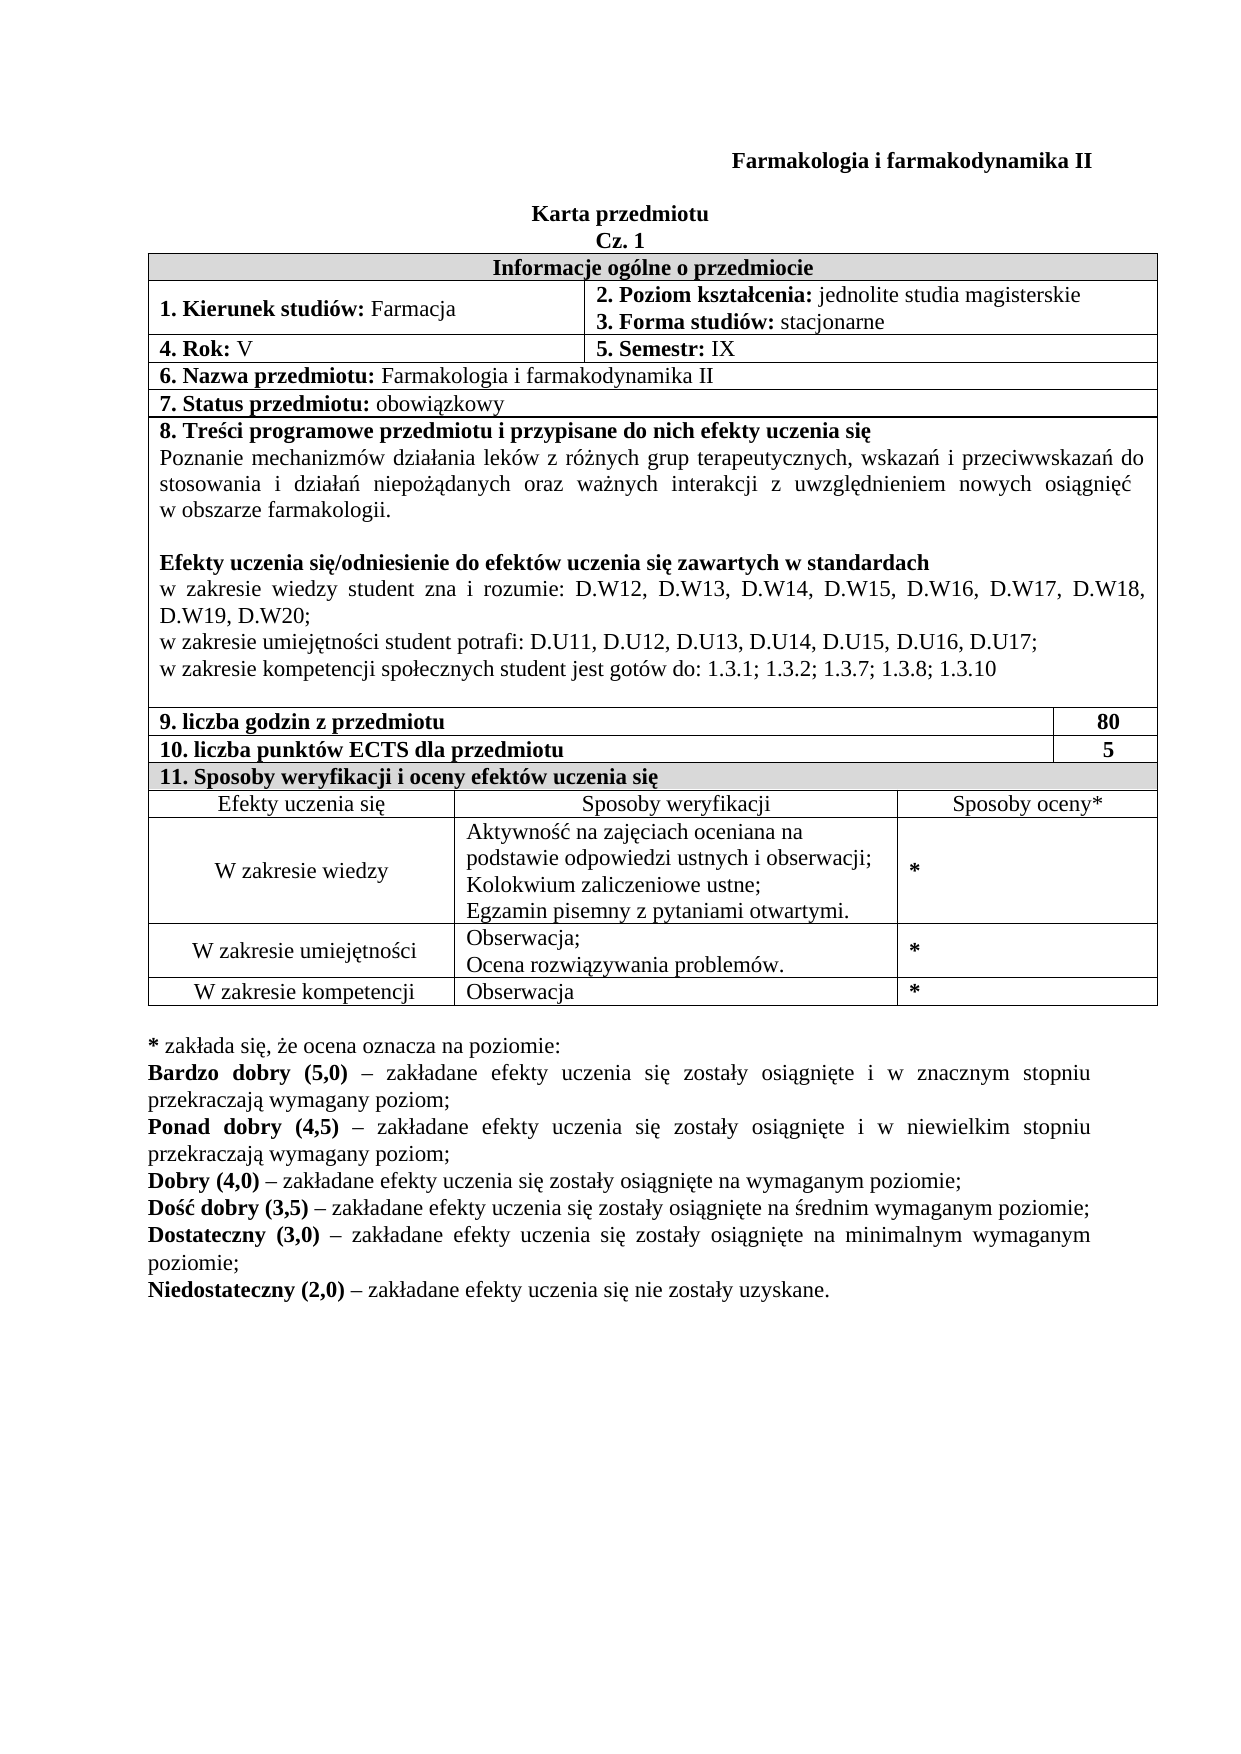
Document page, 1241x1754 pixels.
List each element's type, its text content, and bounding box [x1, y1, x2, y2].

text Dobry (4,0) – zakładane efekty uczenia się zostały osiągnięte na wymaganym poziomie; [148, 1167, 1093, 1194]
table_cell 7. Status przedmiotu: obowiązkowy [149, 390, 1157, 416]
table_cell 4. Rok: V [149, 335, 584, 362]
table_cell 5. Semestr: IX [585, 335, 1157, 362]
table_cell Efekty uczenia się [149, 791, 454, 817]
table_cell 2. Poziom kształcenia: jednolite studia magisterskie 3. Forma studiów: stacjonarne [585, 281, 1157, 334]
table_cell * [898, 818, 1157, 923]
table_cell Obserwacja [455, 978, 897, 1004]
text Karta przedmiotu [148, 200, 1093, 227]
text Ponad dobry (4,5) – zakładane efekty uczenia się zostały osiągnięte i w niewielkim stopniu przekraczają wymagany poziom; [148, 1112, 1093, 1167]
text * zakłada się, że ocena oznacza na poziomie: [148, 1032, 1093, 1058]
table_cell W zakresie wiedzy [149, 818, 454, 923]
table_cell 9. liczba godzin z przedmiotu [149, 708, 1053, 735]
table_cell Poznanie mechanizmów działania leków z różnych grup terapeutycznych, wskazań i przeciwwskazań do stosowania i działań niepożądanych oraz ważnych interakcji z uwzględnieniem nowych osiągnięć w obszarze farmakologii. Efekty uczenia się/odniesienie do efektów uczenia się zawartych w standardach w zakresie wiedzy student zna i rozumie: D.W12, D.W13, D.W14, D.W15, D.W16, D.W17, D.W18, D.W19, D.W20; w zakresie umiejętności student potrafi: D.U11, D.U12, D.U13, D.U14, D.U15, D.U16, D.U17; w zakresie kompetencji społecznych student jest gotów do: 1.3.1; 1.3.2; 1.3.7; 1.3.8; 1.3.10 [149, 444, 1157, 707]
table_cell 10. liczba punktów ECTS dla przedmiotu [149, 736, 1053, 762]
table_cell 6. Nazwa przedmiotu: Farmakologia i farmakodynamika II [149, 363, 1157, 389]
table_cell Obserwacja; Ocena rozwiązywania problemów. [455, 924, 897, 977]
table_cell 1. Kierunek studiów: Farmacja [149, 281, 584, 334]
table_cell 5 [1054, 736, 1157, 762]
text Niedostateczny (2,0) – zakładane efekty uczenia się nie zostały uzyskane. [148, 1275, 1093, 1302]
table_cell * [898, 978, 1157, 1004]
table_cell Aktywność na zajęciach oceniana na podstawie odpowiedzi ustnych i obserwacji; Kolokwium zaliczeniowe ustne; Egzamin pisemny z pytaniami otwartymi. [455, 818, 897, 923]
text Farmakologia i farmakodynamika II [148, 148, 1093, 174]
text Bardzo dobry (5,0) – zakładane efekty uczenia się zostały osiągnięte i w znacznym stopniu przekraczają wymagany poziom; [148, 1058, 1093, 1112]
text Dość dobry (3,5) – zakładane efekty uczenia się zostały osiągnięte na średnim wymaganym poziomie; [148, 1194, 1093, 1221]
table_cell * [898, 924, 1157, 977]
table_cell W zakresie umiejętności [149, 924, 454, 977]
table_cell 80 [1054, 708, 1157, 735]
table_cell 8. Treści programowe przedmiotu i przypisane do nich efekty uczenia się [149, 418, 1157, 444]
table_cell 11. Sposoby weryfikacji i oceny efektów uczenia się [149, 763, 1157, 789]
text Dostateczny (3,0) – zakładane efekty uczenia się zostały osiągnięte na minimalnym wymaganym poziomie; [148, 1221, 1093, 1275]
text Cz. 1 [148, 227, 1093, 253]
table_cell Sposoby oceny* [898, 791, 1157, 817]
table_cell W zakresie kompetencji [149, 978, 454, 1004]
table_cell Sposoby weryfikacji [455, 791, 897, 817]
table_header Informacje ogólne o przedmiocie [149, 254, 1157, 280]
